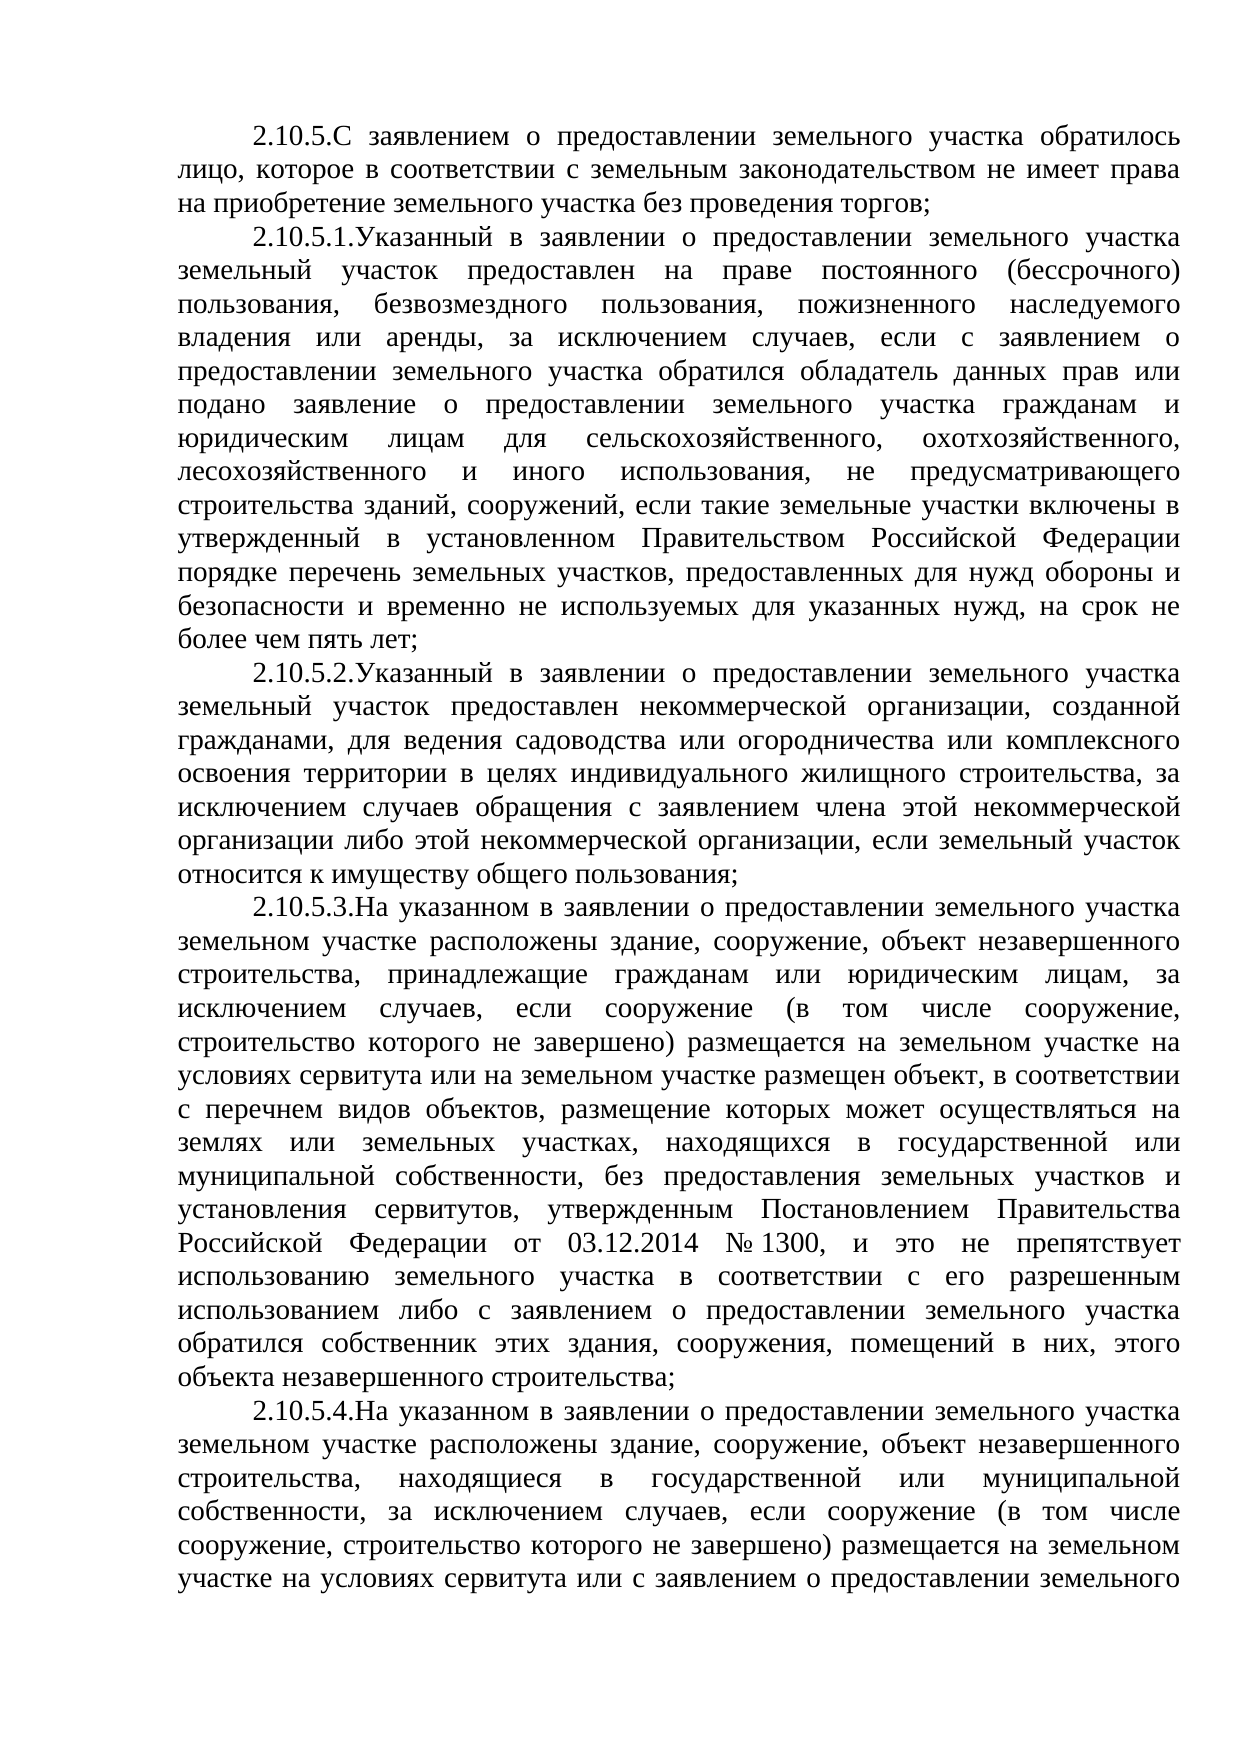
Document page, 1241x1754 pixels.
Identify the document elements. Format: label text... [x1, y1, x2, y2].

text 2.10.5.С заявлением о предоставлении земельного участка обратилось лицо, которое в соответствии с земельным законодательством не имеет права на приобретение земельного участка без проведения торгов; [177, 118, 1181, 219]
text 2.10.5.3.На указанном в заявлении о предоставлении земельного участка земельном участке расположены здание, сооружение, объект незавершенного строительства, принадлежащие гражданам или юридическим лицам, за исключением случаев, если сооружение (в том числе сооружение, строительство которого не завершено) размещается на земельном участке на условиях сервитута или на земельном участке размещен объект, в соответствии с перечнем видов объектов, размещение которых может осуществляться на землях или земельных участках, находящихся в государственной или муниципальной собственности, без предоставления земельных участков и установления сервитутов, утвержденным Постановлением Правительства Российской Федерации от 03.12.2014 № 1300, и это не препятствует использованию земельного участка в соответствии с его разрешенным использованием либо с заявлением о предоставлении земельного участка обратился собственник этих здания, сооружения, помещений в них, этого объекта незавершенного строительства; [177, 889, 1181, 1393]
text 2.10.5.1.Указанный в заявлении о предоставлении земельного участка земельный участок предоставлен на праве постоянного (бессрочного) пользования, безвозмездного пользования, пожизненного наследуемого владения или аренды, за исключением случаев, если с заявлением о предоставлении земельного участка обратился обладатель данных прав или подано заявление о предоставлении земельного участка гражданам и юридическим лицам для сельскохозяйственного, охотхозяйственного, лесохозяйственного и иного использования, не предусматривающего строительства зданий, сооружений, если такие земельные участки включены в утвержденный в установленном Правительством Российской Федерации порядке перечень земельных участков, предоставленных для нужд обороны и безопасности и временно не используемых для указанных нужд, на срок не более чем пять лет; [177, 219, 1181, 655]
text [177, 1393, 1181, 1594]
text 2.10.5.2.Указанный в заявлении о предоставлении земельного участка земельный участок предоставлен некоммерческой организации, созданной гражданами, для ведения садоводства или огородничества или комплексного освоения территории в целях индивидуального жилищного строительства, за исключением случаев обращения с заявлением члена этой некоммерческой организации либо этой некоммерческой организации, если земельный участок относится к имуществу общего пользования; [177, 655, 1181, 889]
